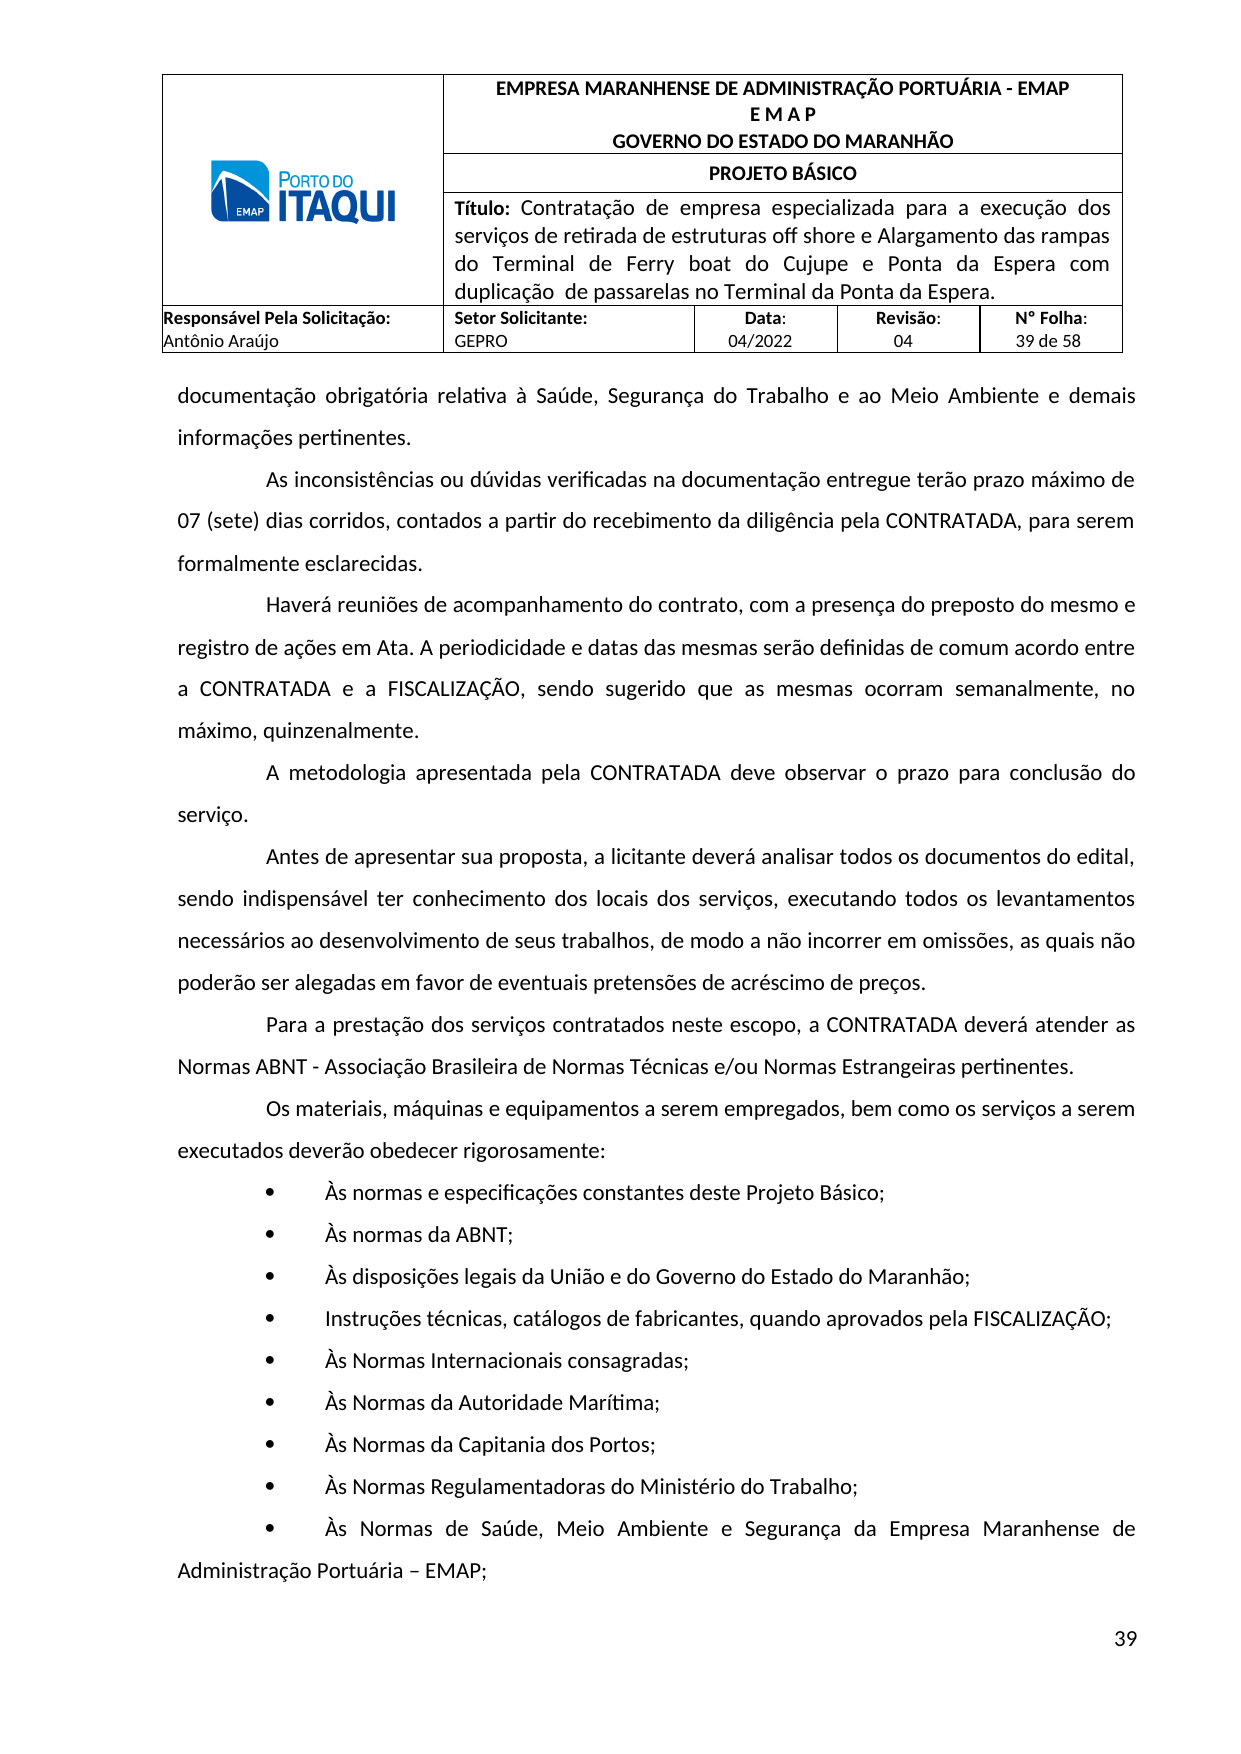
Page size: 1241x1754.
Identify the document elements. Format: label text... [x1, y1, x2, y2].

text As inconsistências ou dúvidas verificadas na documentação entregue terão prazo máximo de 07 (sete) dias corridos, contados a partir do recebimento da diligência pela CONTRATADA, para serem formalmente esclarecidas. [177, 465, 1137, 577]
list Às normas da ABNT; [177, 1220, 1137, 1248]
list Às Normas da Capitania dos Portos; [177, 1430, 1137, 1458]
list Às Normas Internacionais consagradas; [177, 1346, 1137, 1374]
text A metodologia apresentada pela CONTRATADA deve observar o prazo para conclusão do serviço. [177, 758, 1137, 828]
list Às Normas de Saúde, Meio Ambiente e Segurança da Empresa Maranhense de Administração Portuária – EMAP; [177, 1514, 1137, 1584]
picture [205, 152, 401, 228]
text Antes de apresentar sua proposta, a licitante deverá analisar todos os documentos do edital, sendo indispensável ter conhecimento dos locais dos serviços, executando todos os levantamentos necessários ao desenvolvimento de seus trabalhos, de modo a não incorrer em omissões, as quais não poderão ser alegadas em favor de eventuais pretensões de acréscimo de preços. [177, 842, 1137, 996]
list Às Normas da Autoridade Marítima; [177, 1388, 1137, 1416]
text Para a prestação dos serviços contratados neste escopo, a CONTRATADA deverá atender as Normas ABNT - Associação Brasileira de Normas Técnicas e/ou Normas Estrangeiras pertinentes. [177, 1010, 1137, 1080]
list Instruções técnicas, catálogos de fabricantes, quando aprovados pela FISCALIZAÇÃO; [177, 1304, 1137, 1332]
list Às normas e especificações constantes deste Projeto Básico; [177, 1178, 1137, 1206]
text Os materiais, máquinas e equipamentos a serem empregados, bem como os serviços a serem executados deverão obedecer rigorosamente: [177, 1094, 1137, 1164]
text Haverá reuniões de acompanhamento do contrato, com a presença do preposto do mesmo e registro de ações em Ata. A periodicidade e datas das mesmas serão definidas de comum acordo entre a CONTRATADA e a FISCALIZAÇÃO, sendo sugerido que as mesmas ocorram semanalmente, no máximo, quinzenalmente. [177, 591, 1137, 744]
list Às disposições legais da União e do Governo do Estado do Maranhão; [177, 1262, 1137, 1290]
list Às Normas Regulamentadoras do Ministério do Trabalho; [177, 1472, 1137, 1500]
